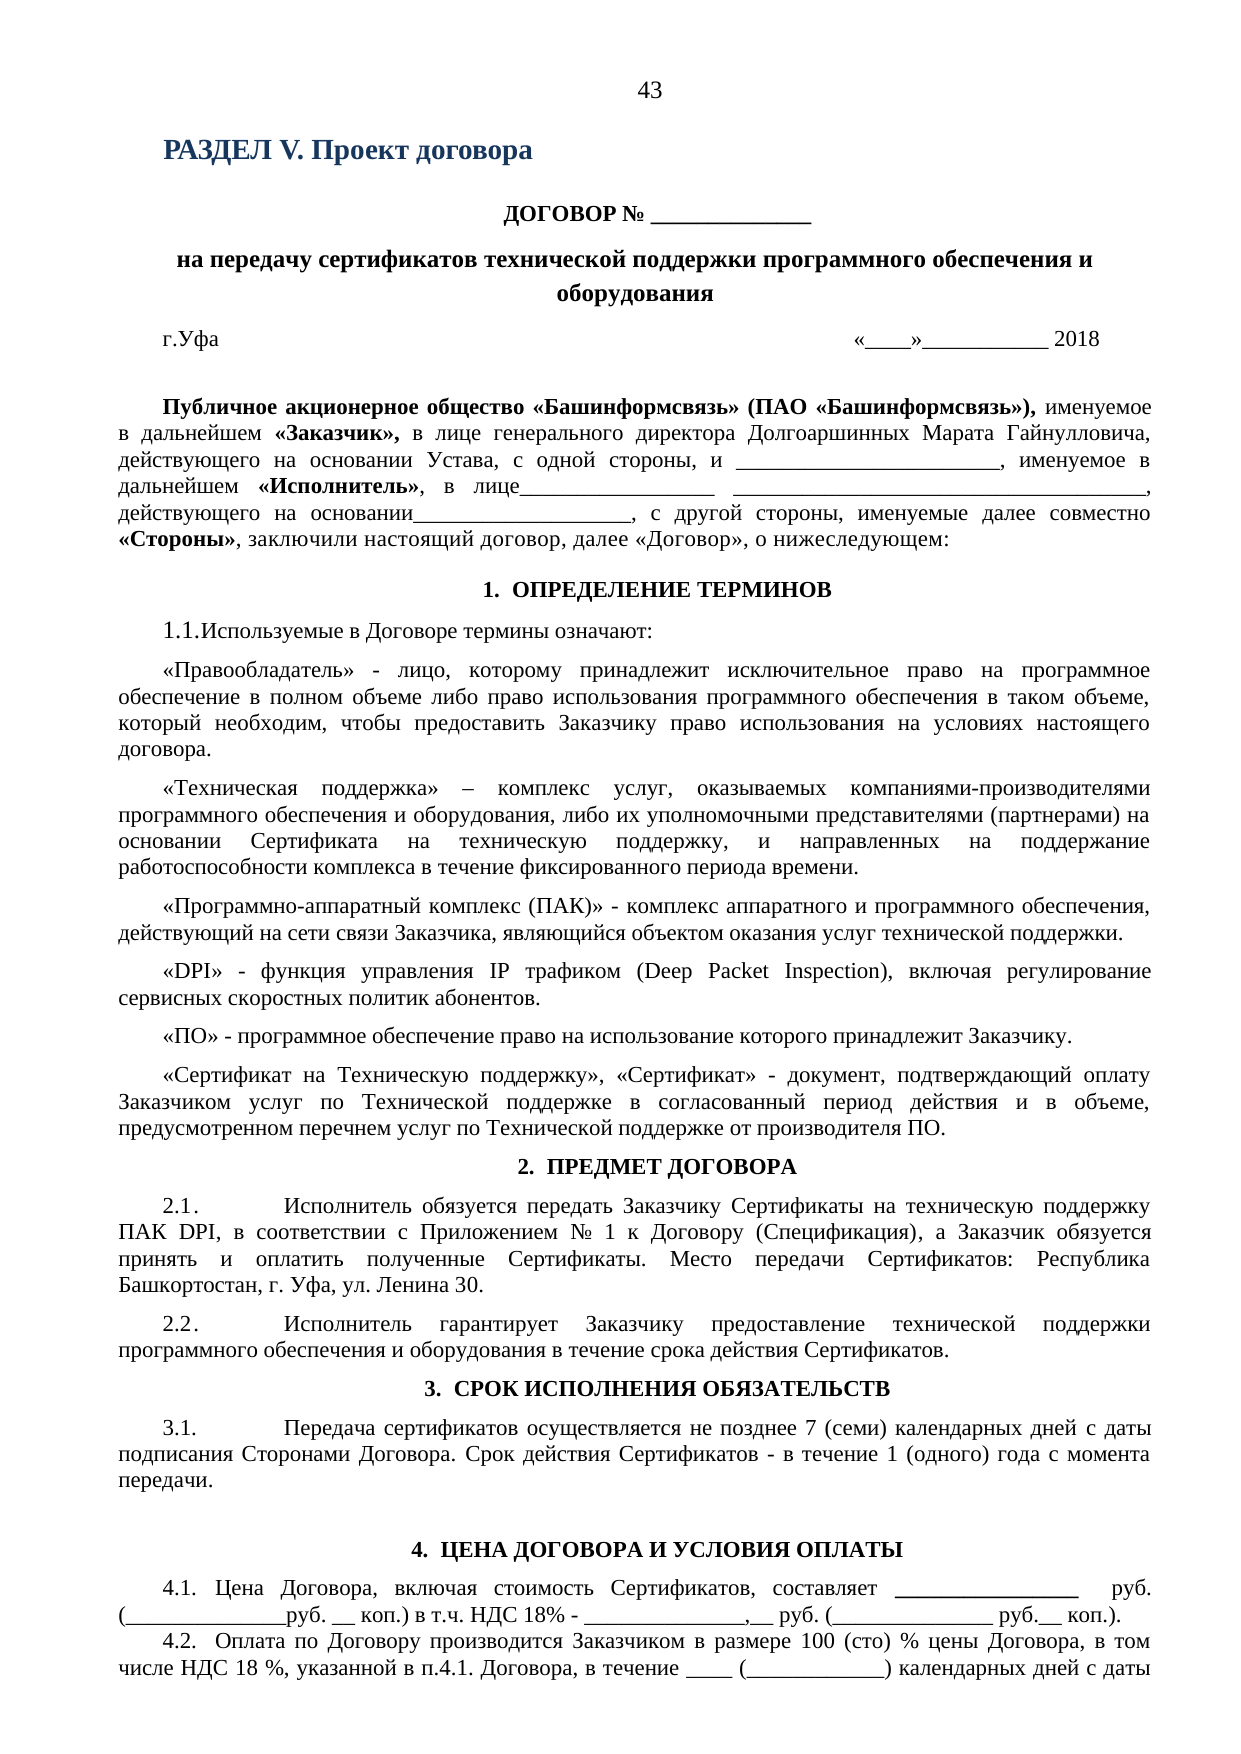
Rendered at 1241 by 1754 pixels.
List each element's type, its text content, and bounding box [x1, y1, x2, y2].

text «Правообладатель» - лицо, которому принадлежит исключительное право на программное обеспечение в полном объеме либо право использования программного обеспечения в таком объеме, который необходим, чтобы предоставить Заказчику право использования на условиях настоящего договора. [118, 656, 1152, 762]
list ОПРЕДЕЛЕНИЕ ТЕРМИНОВ [118, 576, 1152, 603]
list Цена Договора, включая стоимость Сертификатов, составляет ________________ руб. (______________руб. __ коп.) в т.ч. НДС 18% - ______________,__ руб. (______________ руб.__ коп.). [118, 1574, 1152, 1627]
list . Исполнитель гарантирует Заказчику предоставление технической поддержки программного обеспечения и оборудования в течение срока действия Сертификатов. [118, 1310, 1152, 1362]
text 3.1. Передача сертификатов осуществляется не позднее 7 (семи) календарных дней с даты подписания Сторонами Договора. Срок действия Сертификатов - в течение 1 (одного) года с момента передачи. [118, 1414, 1152, 1493]
list СРОК ИСПОЛНЕНИЯ ОБЯЗАТЕЛЬСТВ [118, 1375, 1152, 1401]
text «DPI» - функция управления IP трафиком (Deep Packet Inspection), включая регулирование сервисных скоростных политик абонентов. [118, 957, 1152, 1010]
text «Сертификат на Техническую поддержку», «Сертификат» - документ, подтверждающий оплату Заказчиком услуг по Технической поддержке в согласованный период действия и в объеме, предусмотренном перечнем услуг по Технической поддержке от производителя ПО. [118, 1061, 1152, 1141]
text «Техническая поддержка» – комплекс услуг, оказываемых компаниями-производителями программного обеспечения и оборудования, либо их уполномочными представителями (партнерами) на основании Сертификата на техническую поддержку, и направленных на поддержание работоспособности комплекса в течение фиксированного периода времени. [118, 774, 1152, 880]
list ПРЕДМЕТ ДОГОВОРА [118, 1153, 1152, 1179]
text г.Уфа «____»___________ 2018 [118, 325, 1152, 351]
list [118, 1627, 1152, 1680]
text «ПО» - программное обеспечение право на использование которого принадлежит Заказчику. [118, 1023, 1152, 1049]
text РАЗДЕЛ V. Проект договора [163, 132, 1181, 166]
text ДОГОВОР № ______________ [118, 199, 1152, 226]
text «Программно-аппаратный комплекс (ПАК)» - комплекс аппаратного и программного обеспечения, действующий на сети связи Заказчика, являющийся объектом оказания услуг технической поддержки. [118, 892, 1152, 945]
text на передачу сертификатов технической поддержки программного обеспечения и оборудования [118, 244, 1152, 307]
list ЦЕНА ДОГОВОРА И УСЛОВИЯ ОПЛАТЫ [118, 1536, 1152, 1562]
list Используемые в Договоре термины означают: [118, 615, 1152, 644]
list . Исполнитель обязуется передать Заказчику Сертификаты на техническую поддержку ПАК DPI, в соответствии с Приложением № 1 к Договору (Спецификация), а Заказчик обязуется принять и оплатить полученные Сертификаты. Место передачи Сертификатов: Республика Башкортостан, г. Уфа, ул. Ленина 30. [118, 1192, 1152, 1297]
text Публичное акционерное общество «Башинформсвязь» (ПАО «Башинформсвязь»), именуемое в дальнейшем «Заказчик», в лице генерального директора Долгоаршинных Марата Гайнулловича, действующего на основании Устава, с одной стороны, и _______________________, именуемое в дальнейшем «Исполнитель», в лице_________________ ____________________________________, действующего на основании___________________, с другой стороны, именуемые далее совместно «Стороны», заключили настоящий договор, далее «Договор», о нижеследующем: [118, 393, 1152, 551]
